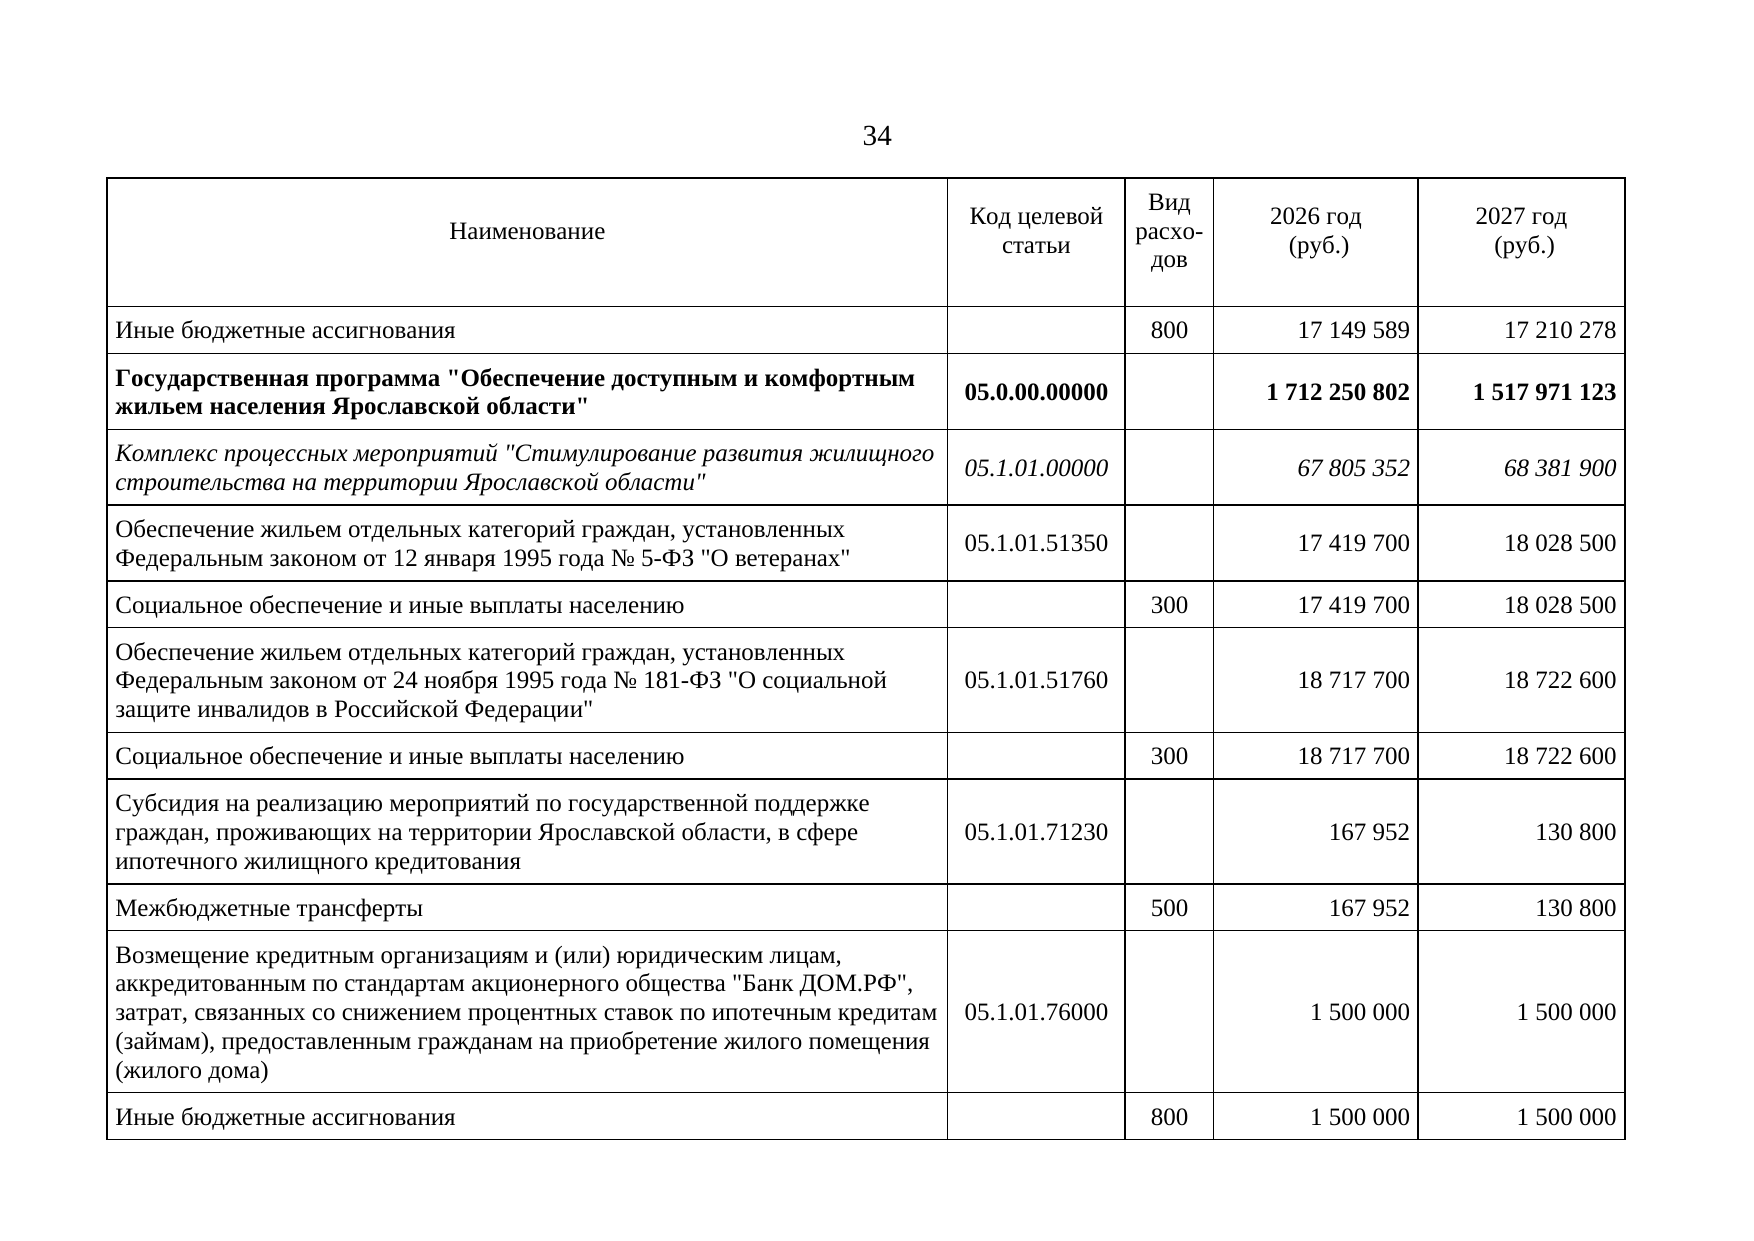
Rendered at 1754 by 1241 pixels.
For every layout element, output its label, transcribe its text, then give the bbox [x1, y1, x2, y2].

table_cell 67 805 352 [1214, 430, 1417, 504]
table_cell Иные бюджетные ассигнования [108, 1093, 947, 1139]
table_header Наименование [108, 179, 947, 306]
table_cell 17 210 278 [1419, 307, 1624, 353]
table_cell [948, 1093, 1124, 1139]
table_cell 17 419 700 [1214, 506, 1417, 580]
table_cell [1126, 628, 1213, 731]
table_cell 167 952 [1214, 780, 1417, 883]
table_cell 17 419 700 [1214, 582, 1417, 627]
table_cell 18 722 600 [1419, 733, 1624, 778]
table_cell 05.1.01.71230 [948, 780, 1124, 883]
table_cell 18 028 500 [1419, 582, 1624, 627]
table_cell 18 717 700 [1214, 628, 1417, 731]
table_cell 130 800 [1419, 885, 1624, 930]
table_cell Комплекс процессных мероприятий "Стимулирование развития жилищного строительства на территории Ярославской области" [108, 430, 947, 504]
table_cell Социальное обеспечение и иные выплаты населению [108, 733, 947, 778]
table_cell [1126, 931, 1213, 1092]
table_cell 800 [1126, 1093, 1213, 1139]
table_cell [948, 307, 1124, 353]
table_cell Возмещение кредитным организациям и (или) юридическим лицам, аккредитованным по стандартам акционерного общества "Банк ДОМ.РФ", затрат, связанных со снижением процентных ставок по ипотечным кредитам (займам), предоставленным гражданам на приобретение жилого помещения (жилого дома) [108, 931, 947, 1092]
table_cell [948, 885, 1124, 930]
table_cell 05.1.01.76000 [948, 931, 1124, 1092]
table_cell 1 712 250 802 [1214, 354, 1417, 428]
table_cell 300 [1126, 733, 1213, 778]
table_cell [1126, 506, 1213, 580]
table_cell 300 [1126, 582, 1213, 627]
table_cell Обеспечение жильем отдельных категорий граждан, установленных Федеральным законом от 12 января 1995 года № 5-ФЗ "О ветеранах" [108, 506, 947, 580]
table_cell 1 500 000 [1419, 1093, 1624, 1139]
table_cell 05.1.01.51760 [948, 628, 1124, 731]
table_cell 05.1.01.51350 [948, 506, 1124, 580]
table_cell Межбюджетные трансферты [108, 885, 947, 930]
table_cell 1 500 000 [1214, 931, 1417, 1092]
table_cell Обеспечение жильем отдельных категорий граждан, установленных Федеральным законом от 24 ноября 1995 года № 181-ФЗ "О социальной защите инвалидов в Российской Федерации" [108, 628, 947, 731]
table_header 2027 год (руб.) [1419, 179, 1624, 306]
table_cell 18 028 500 [1419, 506, 1624, 580]
table_cell 18 717 700 [1214, 733, 1417, 778]
table_cell [1126, 430, 1213, 504]
table_cell 05.1.01.00000 [948, 430, 1124, 504]
table_cell Социальное обеспечение и иные выплаты населению [108, 582, 947, 627]
table_cell 130 800 [1419, 780, 1624, 883]
table_header Код целевой статьи [948, 179, 1124, 306]
table_cell 1 517 971 123 [1419, 354, 1624, 428]
table_cell 167 952 [1214, 885, 1417, 930]
table_cell 800 [1126, 307, 1213, 353]
table_cell [1126, 354, 1213, 428]
table_cell Государственная программа "Обеспечение доступным и комфортным жильем населения Ярославской области" [108, 354, 947, 428]
table_cell 17 149 589 [1214, 307, 1417, 353]
table_cell 68 381 900 [1419, 430, 1624, 504]
table_cell Субсидия на реализацию мероприятий по государственной поддержке граждан, проживающих на территории Ярославской области, в сфере ипотечного жилищного кредитования [108, 780, 947, 883]
table_cell Иные бюджетные ассигнования [108, 307, 947, 353]
table_header Вид расхо-дов [1126, 179, 1213, 306]
table_header 2026 год (руб.) [1214, 179, 1417, 306]
table_cell [948, 582, 1124, 627]
table_cell 1 500 000 [1419, 931, 1624, 1092]
table_cell [948, 733, 1124, 778]
table_cell [1126, 780, 1213, 883]
table_cell 1 500 000 [1214, 1093, 1417, 1139]
table_cell 18 722 600 [1419, 628, 1624, 731]
table_cell 05.0.00.00000 [948, 354, 1124, 428]
table_cell 500 [1126, 885, 1213, 930]
